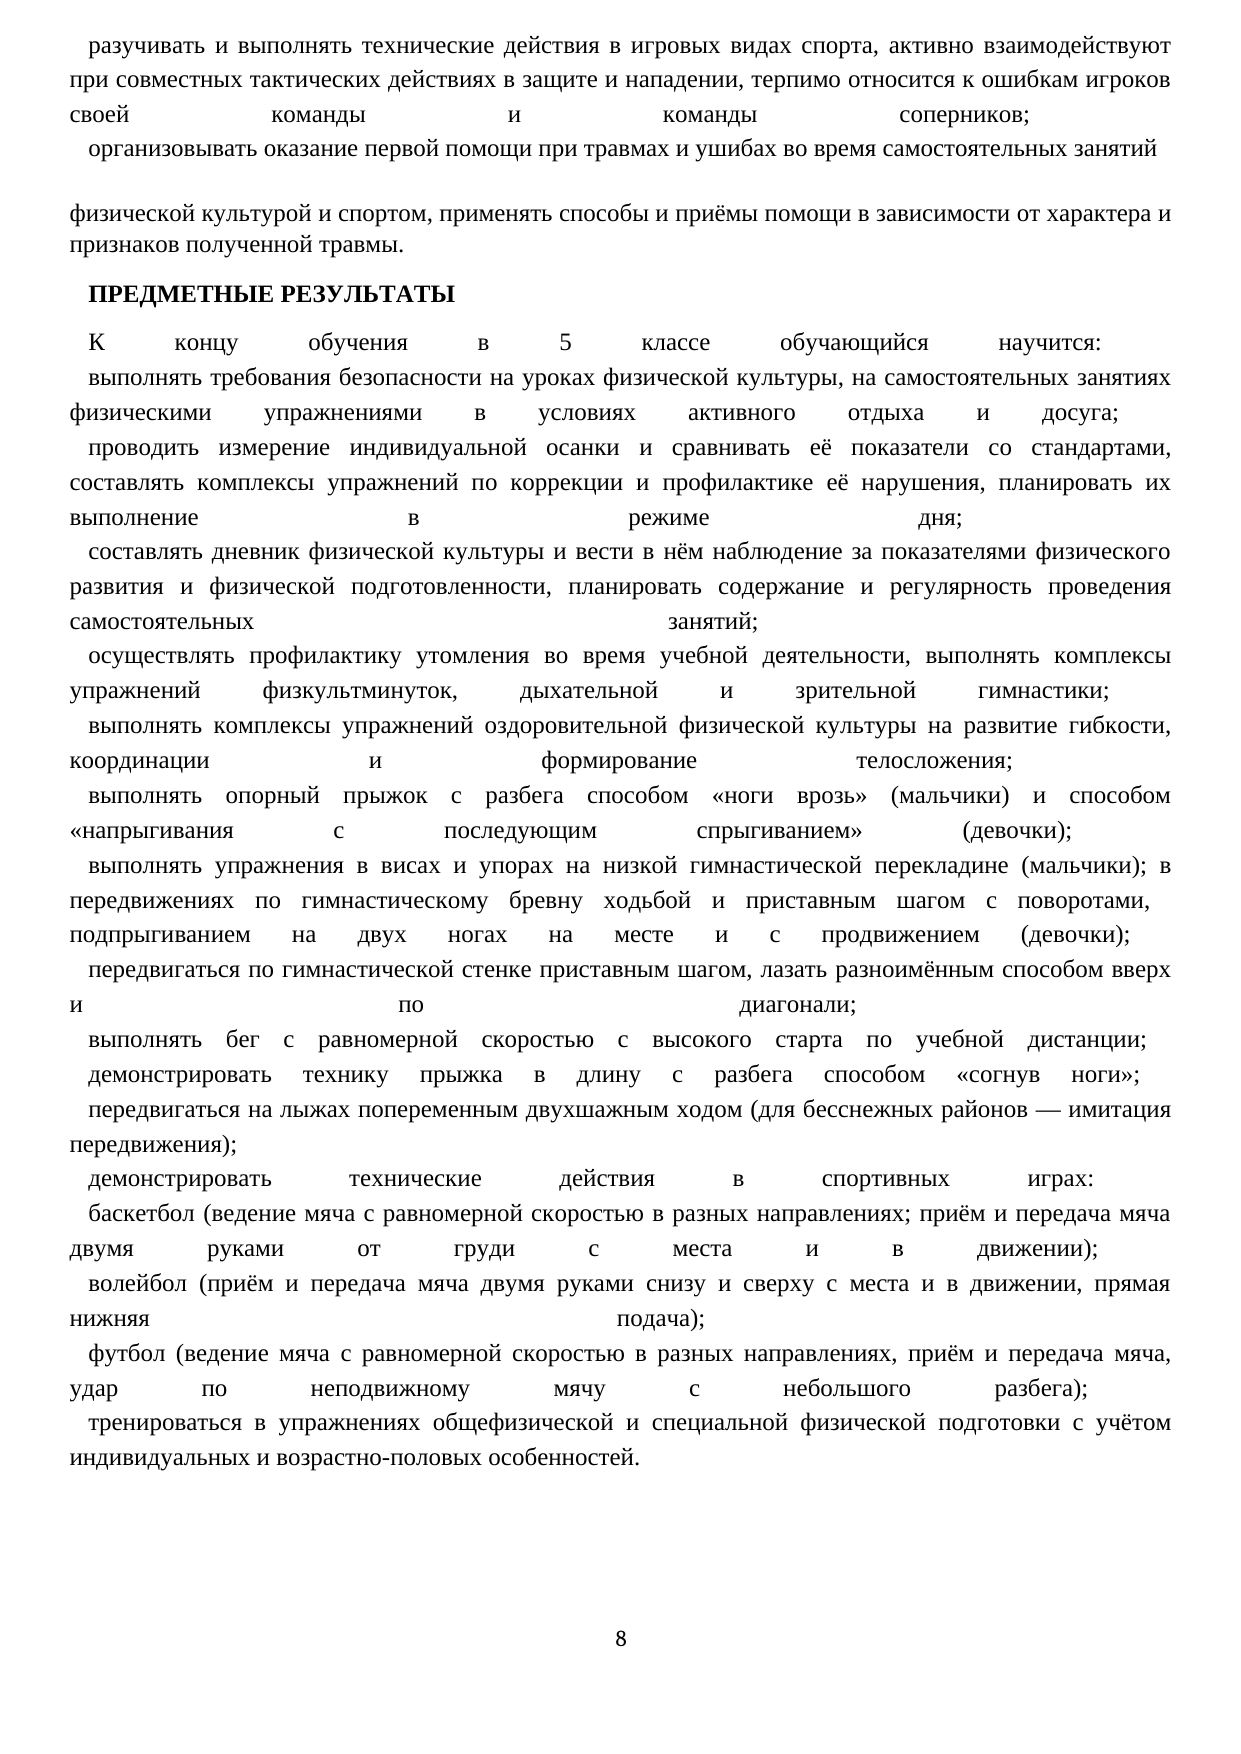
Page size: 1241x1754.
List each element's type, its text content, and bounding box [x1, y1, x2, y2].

text К концу обучения в 5 классе обучающийся научится: выполнять требования безопасности на уроках физической культуры, на самостоятельных занятиях физическими упражнениями в условиях активного отдыха и досуга; проводить измерение индивидуальной осанки и сравнивать её показатели со стандартами, составлять комплексы упражнений по коррекции и профилактике её нарушения, планировать их выполнение в режиме дня; составлять дневник физической культуры и вести в нём наблюдение за показателями физического развития и физической подготовленности, планировать содержание и регулярность проведения самостоятельных занятий; осуществлять профилактику утомления во время учебной деятельности, выполнять комплексы упражнений физкультминуток, дыхательной и зрительной гимнастики; выполнять комплексы упражнений оздоровительной физической культуры на развитие гибкости, координации и формирование телосложения; выполнять опорный прыжок с разбега способом «ноги врозь» (мальчики) и способом «напрыгивания с последующим спрыгиванием» (девочки); выполнять упражнения в висах и упорах на низкой гимнастической перекладине (мальчики); в передвижениях по гимнастическому бревну ходьбой и приставным шагом с поворотами, подпрыгиванием на двух ногах на месте и с продвижением (девочки); передвигаться по гимнастической стенке приставным шагом, лазать разноимённым способом вверх и по диагонали; выполнять бег с равномерной скоростью с высокого старта по учебной дистанции; демонстрировать технику прыжка в длину с разбега способом «согнув ноги»; передвигаться на лыжах попеременным двухшажным ходом (для бесснежных районов — имитация передвижения); демонстрировать технические действия в спортивных играх: баскетбол (ведение мяча с равномерной скоростью в разных направлениях; приём и передача мяча двумя руками от груди с места и в движении); волейбол (приём и передача мяча двумя руками снизу и сверху с места и в движении, прямая нижняя подача); футбол (ведение мяча с равномерной скоростью в разных направлениях, приём и передача мяча, удар по неподвижному мячу с небольшого разбега); тренироваться в упражнениях общефизической и специальной физической подготовки с учётом индивидуальных и возрастно-половых особенностей. [69, 327, 1172, 1471]
text физической культурой и спортом, применять способы и приёмы помощи в зависимости от характера и признаков полученной травмы. [69, 198, 1172, 258]
text ПРЕДМЕТНЫЕ РЕЗУЛЬТАТЫ [88, 280, 1172, 308]
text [69, 30, 1172, 163]
